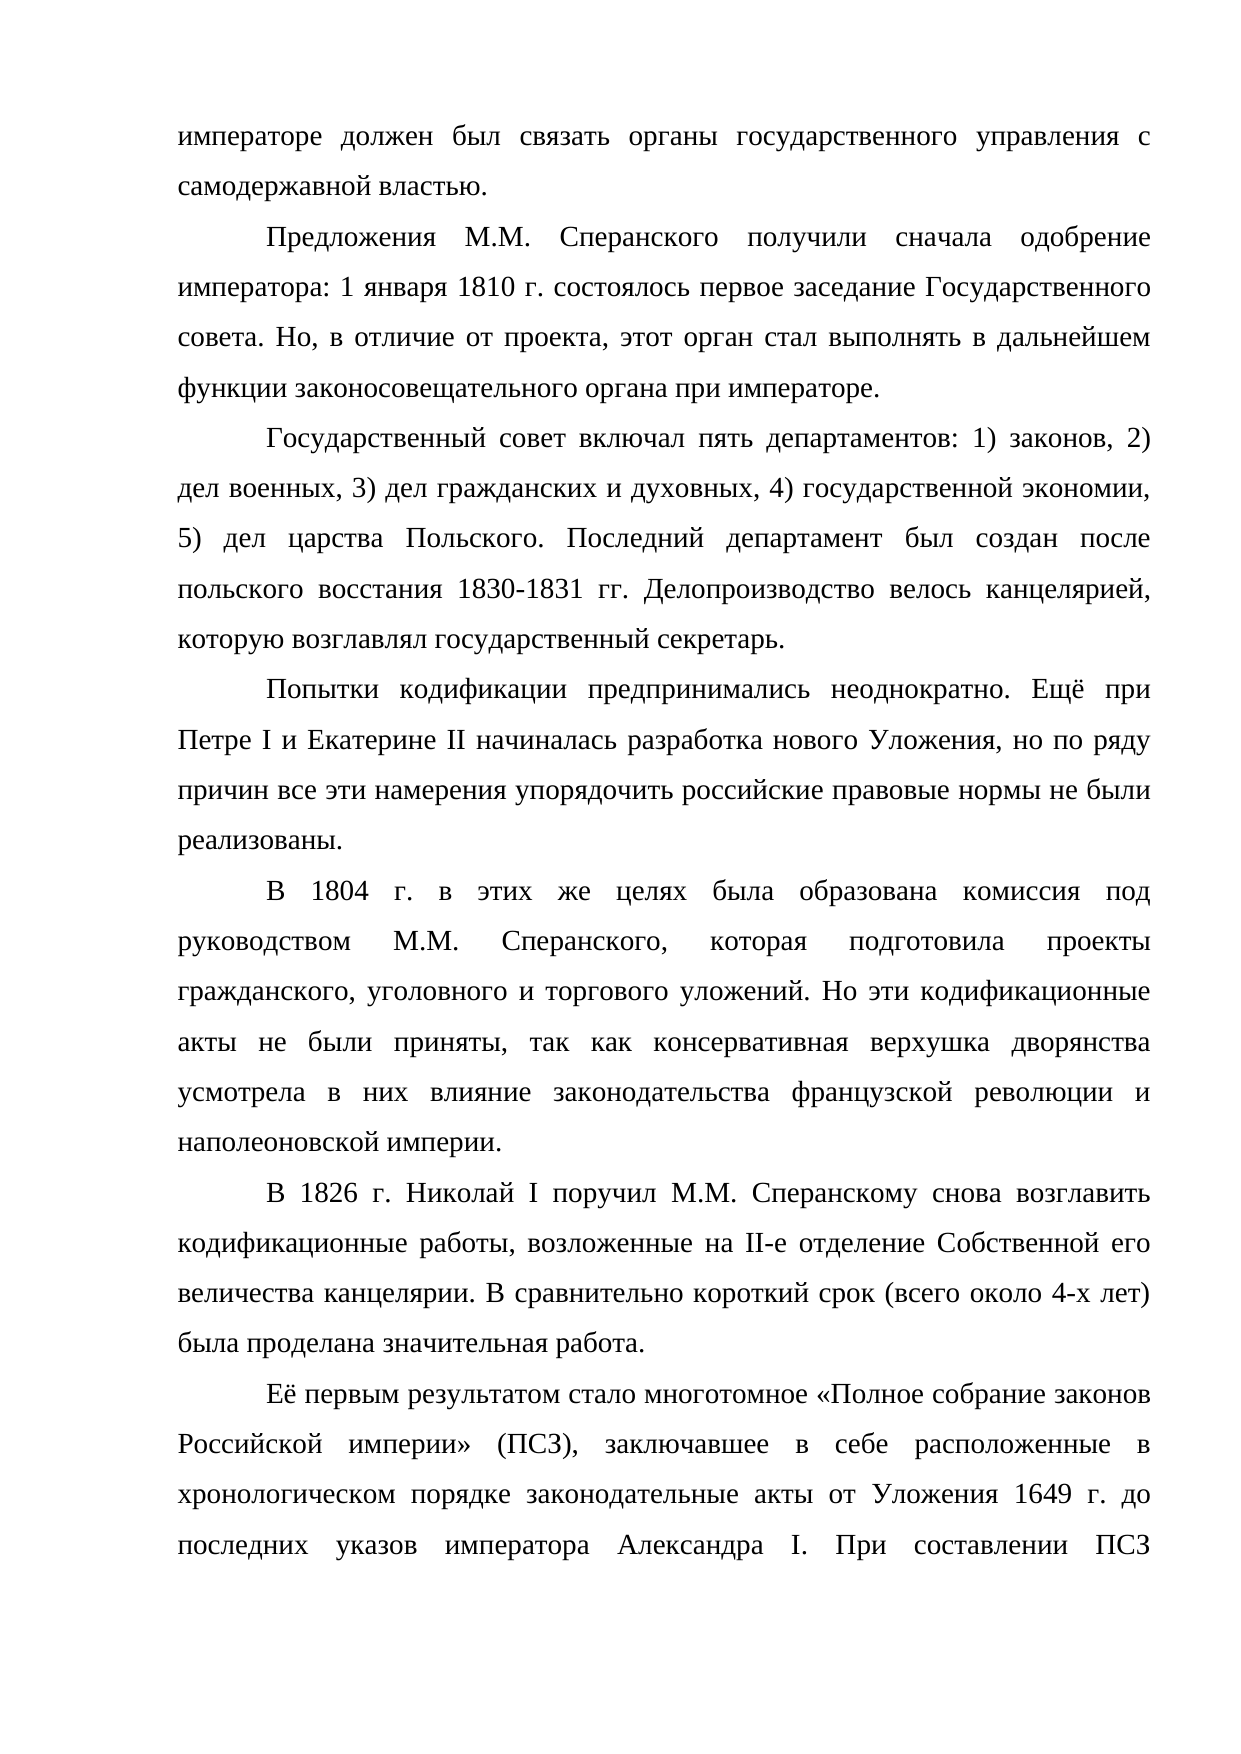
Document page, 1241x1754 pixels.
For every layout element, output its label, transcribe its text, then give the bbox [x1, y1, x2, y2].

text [177, 1376, 1152, 1560]
text Попытки кодификации предпринимались неоднократно. Ещё при Петре I и Екатерине II начиналась разработка нового Уложения, но по ряду причин все эти намерения упорядочить российские правовые нормы не были реализованы. [177, 672, 1152, 856]
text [177, 118, 1152, 202]
text В 1804 г. в этих же целях была образована комиссия под руководством М.М. Сперанского, которая подготовила проекты гражданского, уголовного и торгового уложений. Но эти кодификационные акты не были приняты, так как консервативная верхушка дворянства усмотрела в них влияние законодательства французской революции и наполеоновской империи. [177, 873, 1152, 1158]
text В 1826 г. Николай I поручил М.М. Сперанскому снова возглавить кодификационные работы, возложенные на II-е отделение Собственной его величества канцелярии. В сравнительно короткий срок (всего около 4-х лет) была проделана значительная работа. [177, 1175, 1152, 1359]
text Государственный совет включал пять департаментов: 1) законов, 2) дел военных, 3) дел гражданских и духовных, 4) государственной экономии, 5) дел царства Польского. Последний департамент был создан после польского восстания 1830-1831 гг. Делопроизводство велось канцелярией, которую возглавлял государственный секретарь. [177, 420, 1152, 655]
text Предложения М.М. Сперанского получили сначала одобрение императора: 1 января 1810 г. состоялось первое заседание Государственного совета. Но, в отличие от проекта, этот орган стал выполнять в дальнейшем функции законосовещательного органа при императоре. [177, 219, 1152, 403]
